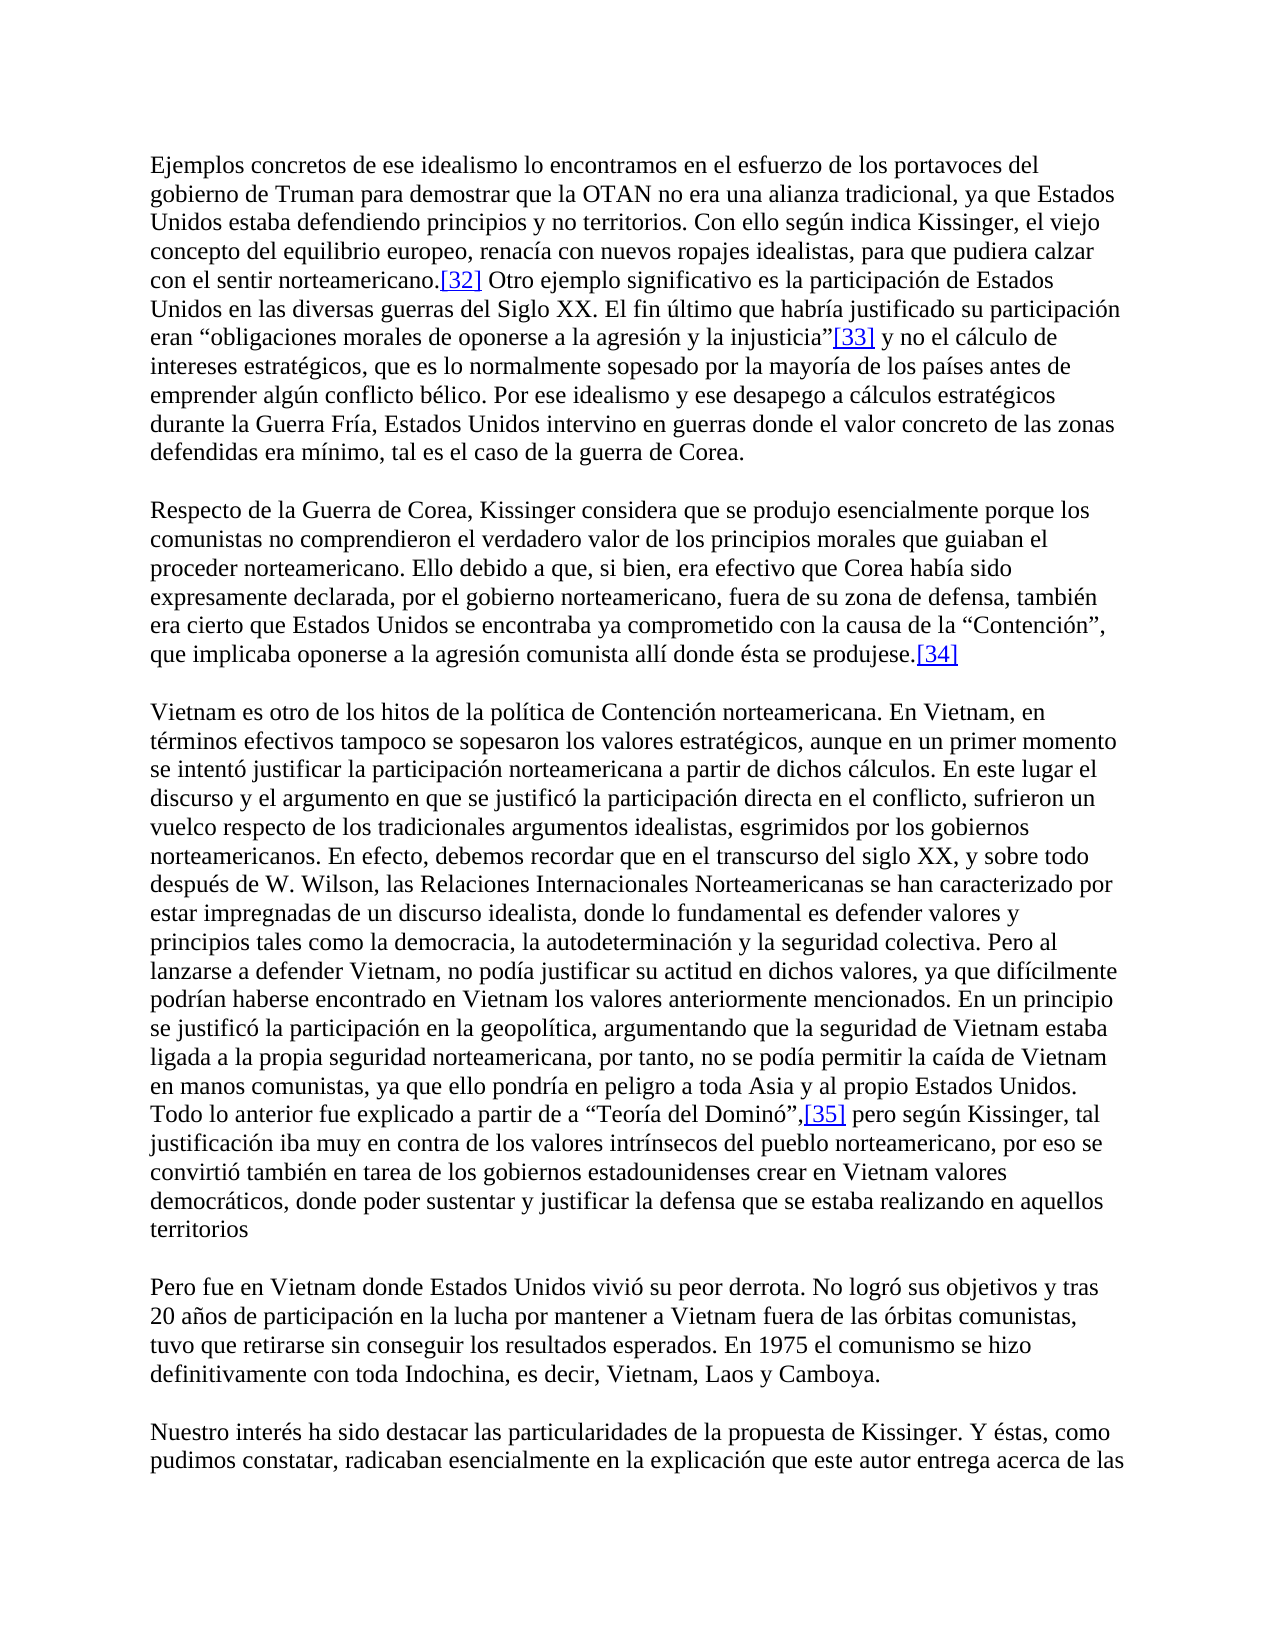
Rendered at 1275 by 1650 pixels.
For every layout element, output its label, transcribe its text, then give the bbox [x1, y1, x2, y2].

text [150, 1417, 1125, 1474]
text Ejemplos concretos de ese idealismo lo encontramos en el esfuerzo de los portavoces del gobierno de Truman para demostrar que la OTAN no era una alianza tradicional, ya que Estados Unidos estaba defendiendo principios y no territorios. Con ello según indica Kissinger, el viejo concepto del equilibrio europeo, renacía con nuevos ropajes idealistas, para que pudiera calzar con el sentir norteamericano.[32] Otro ejemplo significativo es la participación de Estados Unidos en las diversas guerras del Siglo XX. El fin último que habría justificado su participación eran “obligaciones morales de oponerse a la agresión y la injusticia”[33] y no el cálculo de intereses estratégicos, que es lo normalmente sopesado por la mayoría de los países antes de emprender algún conflicto bélico. Por ese idealismo y ese desapego a cálculos estratégicos durante la Guerra Fría, Estados Unidos intervino en guerras donde el valor concreto de las zonas defendidas era mínimo, tal es el caso de la guerra de Corea. [150, 150, 1125, 466]
text Vietnam es otro de los hitos de la política de Contención norteamericana. En Vietnam, en términos efectivos tampoco se sopesaron los valores estratégicos, aunque en un primer momento se intentó justificar la participación norteamericana a partir de dichos cálculos. En este lugar el discurso y el argumento en que se justificó la participación directa en el conflicto, sufrieron un vuelco respecto de los tradicionales argumentos idealistas, esgrimidos por los gobiernos norteamericanos. En efecto, debemos recordar que en el transcurso del siglo XX, y sobre todo después de W. Wilson, las Relaciones Internacionales Norteamericanas se han caracterizado por estar impregnadas de un discurso idealista, donde lo fundamental es defender valores y principios tales como la democracia, la autodeterminación y la seguridad colectiva. Pero al lanzarse a defender Vietnam, no podía justificar su actitud en dichos valores, ya que difícilmente podrían haberse encontrado en Vietnam los valores anteriormente mencionados. En un principio se justificó la participación en la geopolítica, argumentando que la seguridad de Vietnam estaba ligada a la propia seguridad norteamericana, por tanto, no se podía permitir la caída de Vietnam en manos comunistas, ya que ello pondría en peligro a toda Asia y al propio Estados Unidos. Todo lo anterior fue explicado a partir de a “Teoría del Dominó”,[35] pero según Kissinger, tal justificación iba muy en contra de los valores intrínsecos del pueblo norteamericano, por eso se convirtió también en tarea de los gobiernos estadounidenses crear en Vietnam valores democráticos, donde poder sustentar y justificar la defensa que se estaba realizando en aquellos territorios [150, 697, 1125, 1243]
text Respecto de la Guerra de Corea, Kissinger considera que se produjo esencialmente porque los comunistas no comprendieron el verdadero valor de los principios morales que guiaban el proceder norteamericano. Ello debido a que, si bien, era efectivo que Corea había sido expresamente declarada, por el gobierno norteamericano, fuera de su zona de defensa, también era cierto que Estados Unidos se encontraba ya comprometido con la causa de la “Contención”, que implicaba oponerse a la agresión comunista allí donde ésta se produjese.[34] [150, 495, 1125, 668]
text Pero fue en Vietnam donde Estados Unidos vivió su peor derrota. No logró sus objetivos y tras 20 años de participación en la lucha por mantener a Vietnam fuera de las órbitas comunistas, tuvo que retirarse sin conseguir los resultados esperados. En 1975 el comunismo se hizo definitivamente con toda Indochina, es decir, Vietnam, Laos y Camboya. [150, 1272, 1125, 1387]
